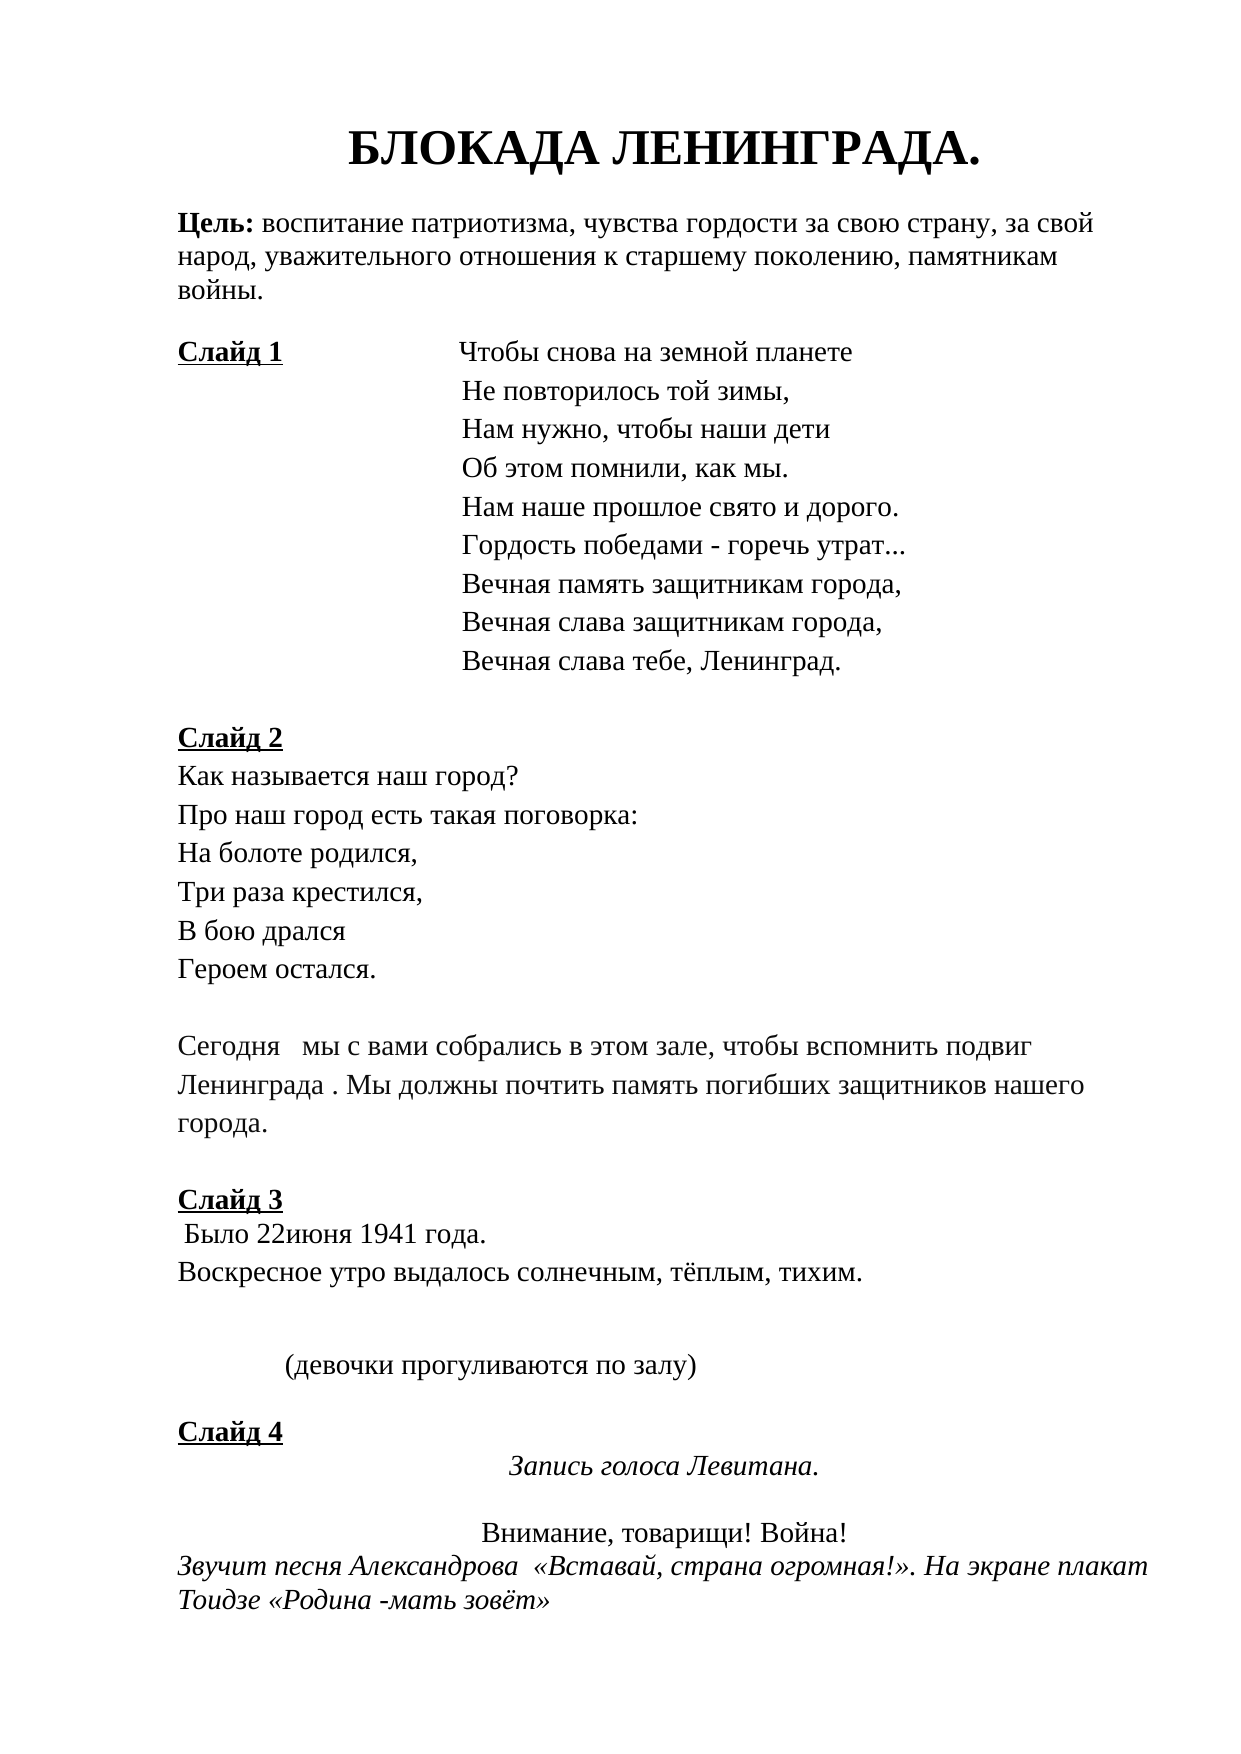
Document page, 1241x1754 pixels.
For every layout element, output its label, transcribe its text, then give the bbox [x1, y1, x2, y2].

text Как называется наш город? [177, 758, 1152, 792]
text Было 22июня 1941 года. Воскресное утро выдалось солнечным, тёплым, тихим. [177, 1216, 1152, 1288]
text Внимание, товарищи! Война! [177, 1515, 1152, 1548]
text Слайд 2 [177, 720, 1152, 753]
text Слайд 4 [177, 1414, 1152, 1448]
text Героем остался. [177, 951, 1152, 985]
text Вечная слава тебе, Ленинград. [177, 643, 1152, 676]
text Нам нужно, чтобы наши дети [177, 412, 1152, 445]
text Гордость победами - горечь утрат... [177, 527, 1152, 561]
text Звучит песня Александрова «Вставай, страна огромная!». На экране плакат Тоидзе «Родина -мать зовёт» [177, 1548, 1152, 1615]
text Запись голоса Левитана. [177, 1448, 1152, 1481]
text В бою дрался [177, 913, 1152, 946]
text Про наш город есть такая поговорка: [177, 797, 1152, 831]
text Слайд 3 [177, 1182, 1152, 1216]
text Вечная память защитникам города, [177, 566, 1152, 599]
text Нам наше прошлое свято и дорого. [177, 489, 1152, 522]
text Вечная слава защитникам города, [177, 604, 1152, 638]
text БЛОКАДА ЛЕНИНГРАДА. [177, 118, 1152, 176]
text Об этом помнили, как мы. [177, 450, 1152, 484]
text Три раза крестился, [177, 874, 1152, 908]
text На болоте родился, [177, 836, 1152, 869]
text (девочки прогуливаются по залу) [177, 1347, 1152, 1381]
text Цель: воспитание патриотизма, чувства гордости за свою страну, за свой народ, уважительного отношения к старшему поколению, памятникам войны. [177, 205, 1152, 305]
text Слайд 1 Чтобы снова на земной планете [177, 334, 1152, 368]
text Не повторилось той зимы, [177, 373, 1152, 407]
text Сегодня мы с вами собрались в этом зале, чтобы вспомнить подвиг Ленинграда . Мы должны почтить память погибших защитников нашего города. [177, 1028, 1152, 1139]
